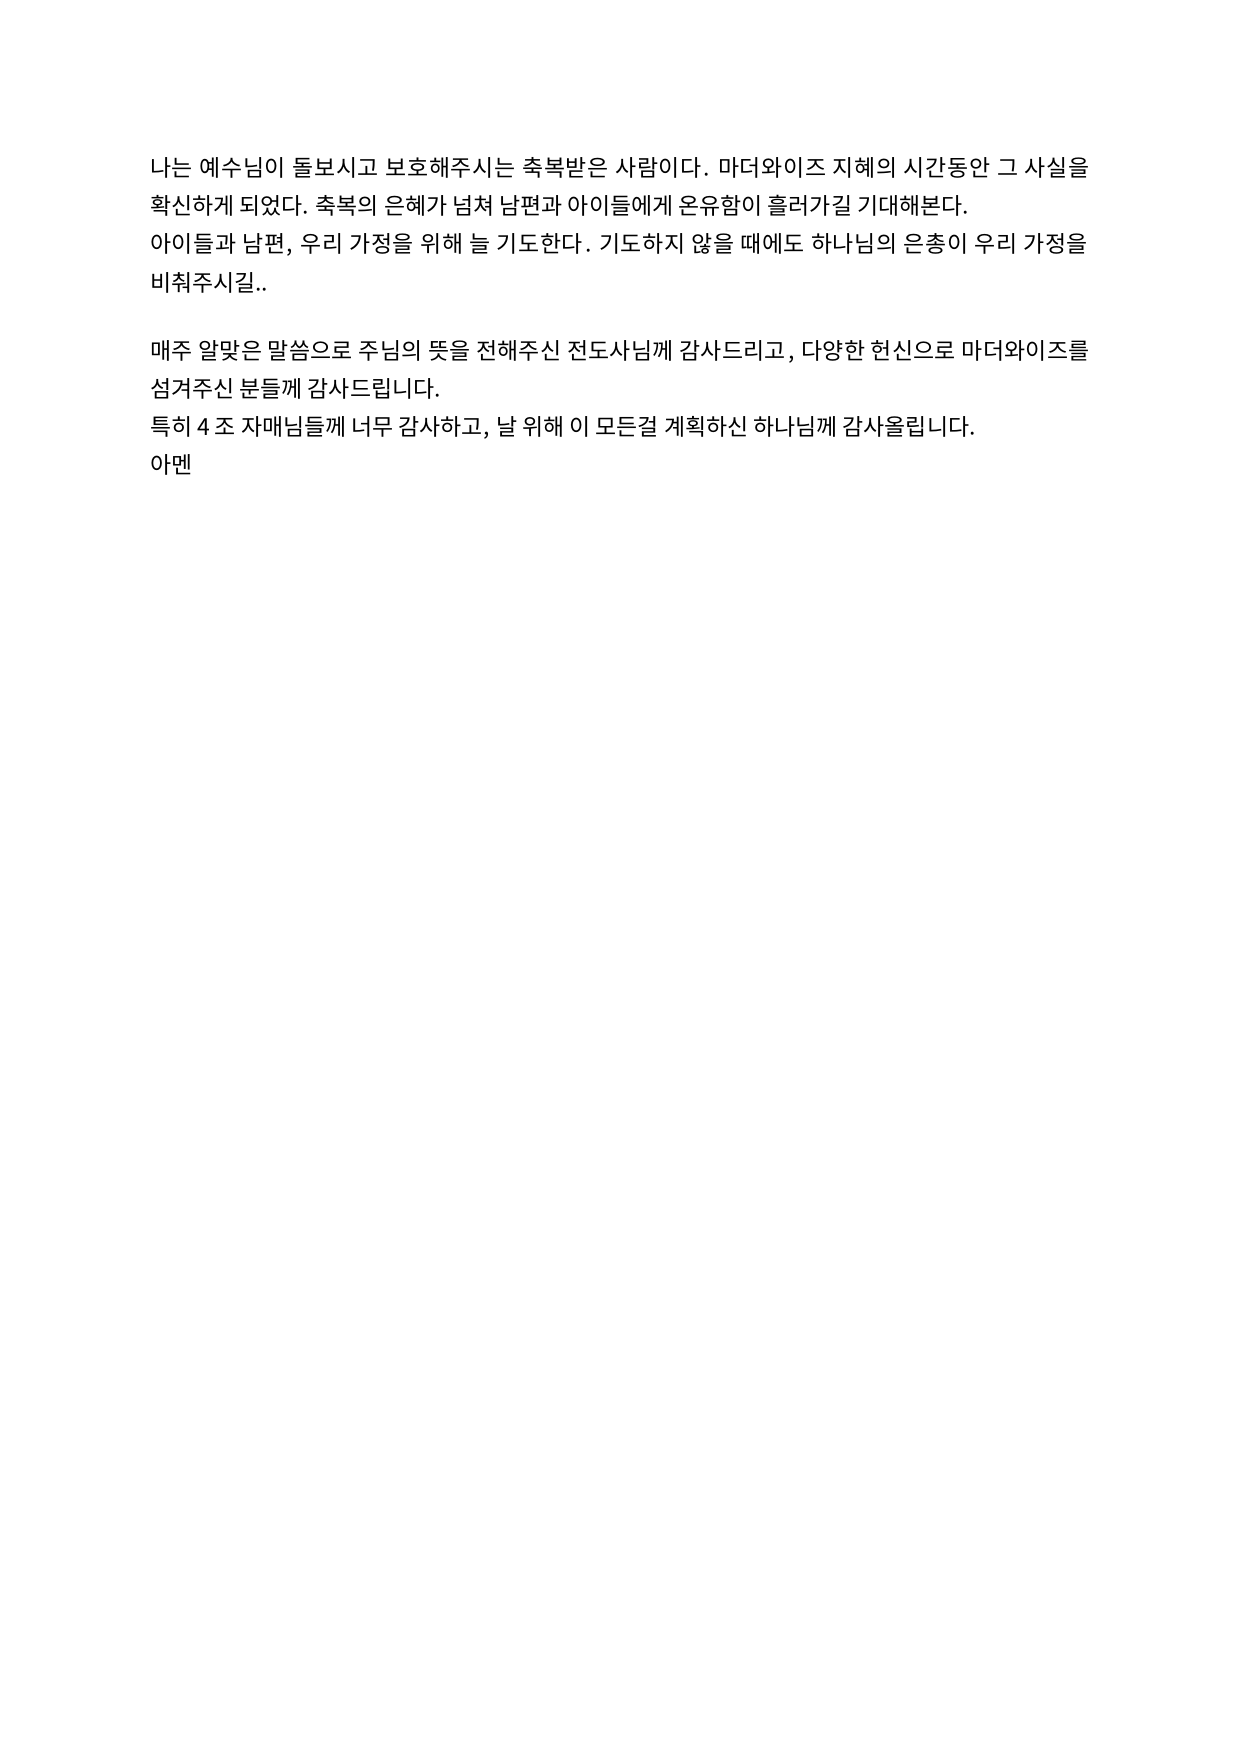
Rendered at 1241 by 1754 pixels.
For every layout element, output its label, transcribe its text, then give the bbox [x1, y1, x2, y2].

text 나는 예수님이 돌보시고 보호해주시는 축복받은 사람이다. 마더와이즈 지혜의 시간동안 그 사실을 확신하게 되었다. 축복의 은혜가 넘쳐 남편과 아이들에게 온유함이 흘러가길 기대해본다. [150, 150, 1090, 221]
text 아멘 [150, 447, 1090, 480]
text 매주 알맞은 말씀으로 주님의 뜻을 전해주신 전도사님께 감사드리고, 다양한 헌신으로 마더와이즈를 섬겨주신 분들께 감사드립니다. [150, 333, 1090, 404]
text 아이들과 남편, 우리 가정을 위해 늘 기도한다. 기도하지 않을 때에도 하나님의 은총이 우리 가정을 비춰주시길.. [150, 226, 1090, 298]
text 특히 4조 자매님들께 너무 감사하고, 날 위해 이 모든걸 계획하신 하나님께 감사올립니다. [150, 409, 1090, 442]
